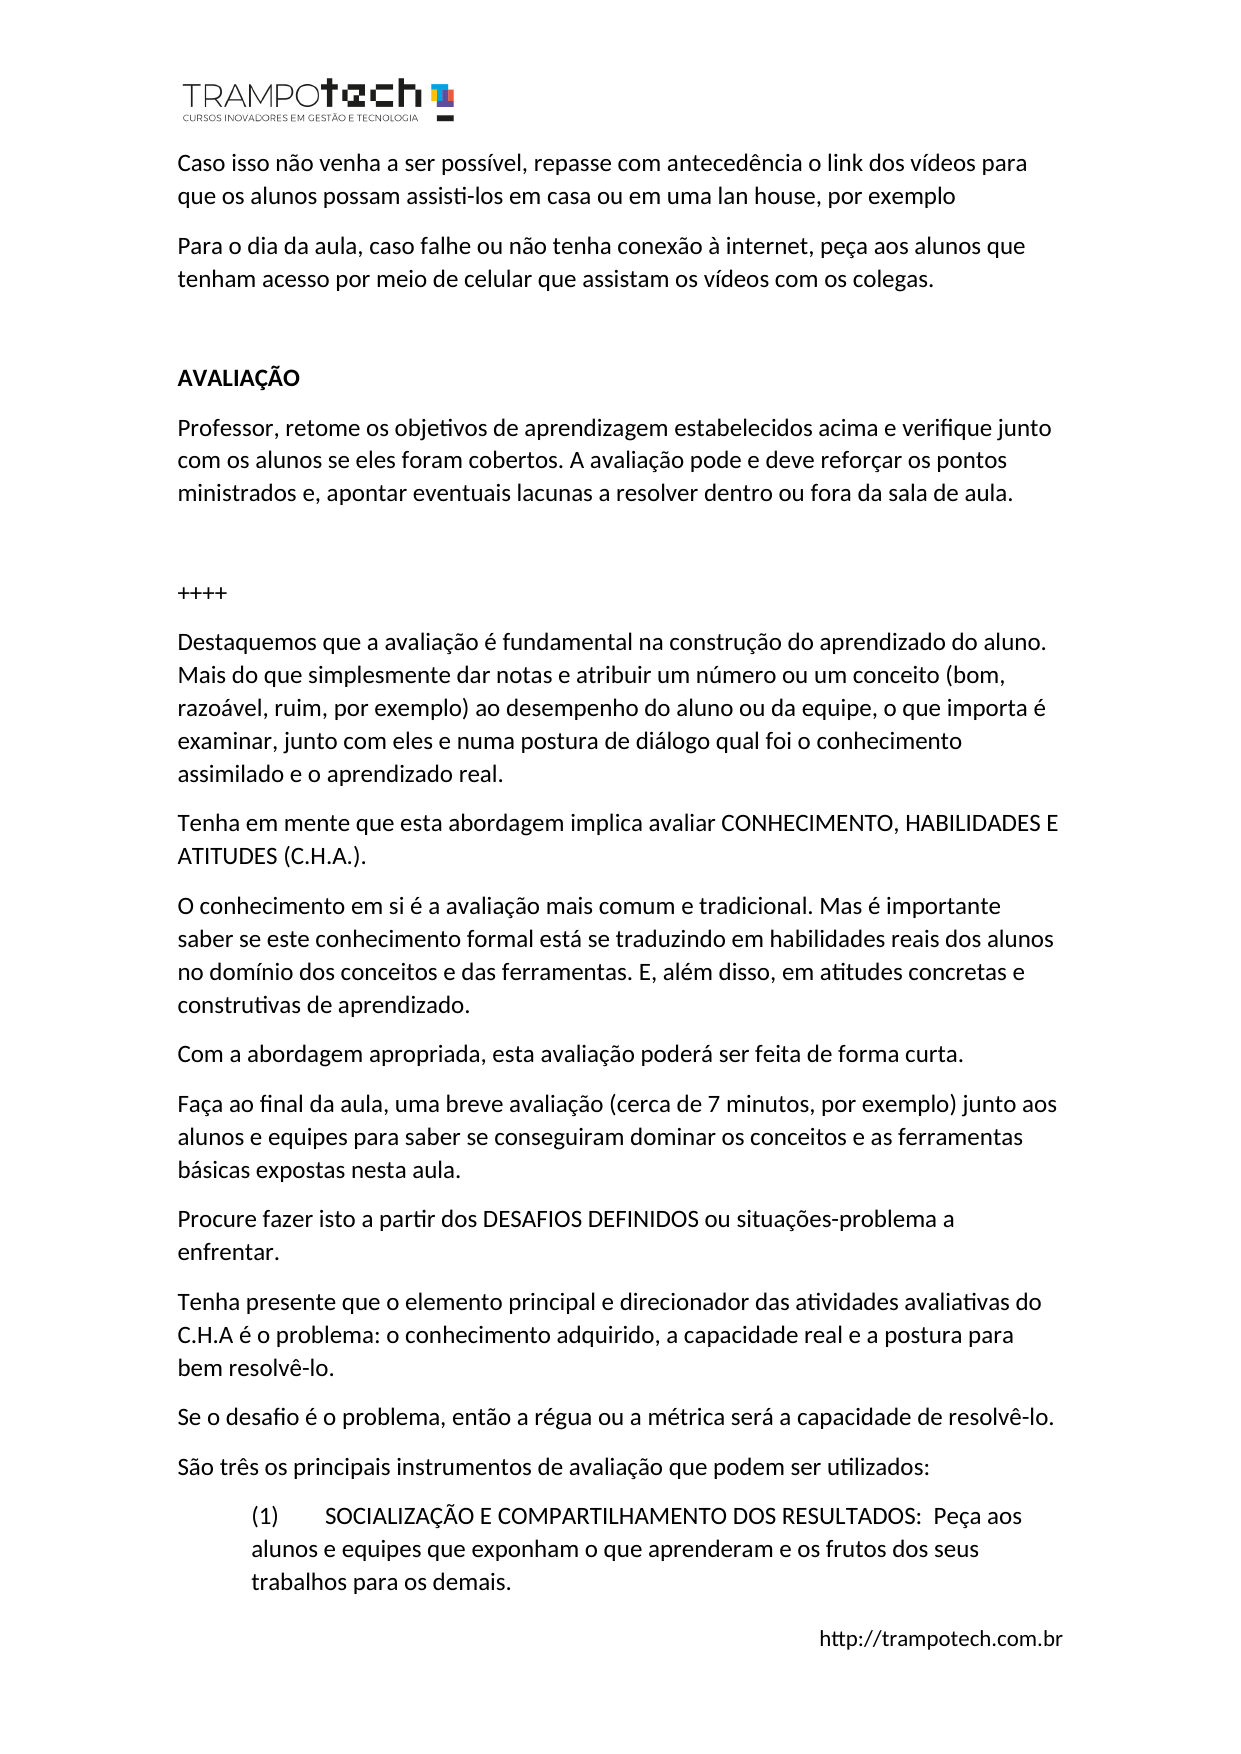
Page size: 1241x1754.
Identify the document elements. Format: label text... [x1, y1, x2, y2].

text ++++ [177, 577, 1063, 607]
text Tenha presente que o elemento principal e direcionador das atividades avaliativas do C.H.A é o problema: o conhecimento adquirido, a capacidade real e a postura para bem resolvê-lo. [177, 1286, 1063, 1382]
text Tenha em mente que esta abordagem implica avaliar CONHECIMENTO, HABILIDADES E ATITUDES (C.H.A.). [177, 808, 1063, 871]
text AVALIAÇÃO [177, 362, 1063, 393]
text Faça ao final da aula, uma breve avaliação (cerca de 7 minutos, por exemplo) junto aos alunos e equipes para saber se conseguiram dominar os conceitos e as ferramentas básicas expostas nesta aula. [177, 1088, 1063, 1184]
text (1) SOCIALIZAÇÃO E COMPARTILHAMENTO DOS RESULTADOS: Peça aos alunos e equipes que exponham o que aprenderam e os frutos dos seus trabalhos para os demais. [251, 1501, 1063, 1597]
text Caso isso não venha a ser possível, repasse com antecedência o link dos vídeos para que os alunos possam assisti-los em casa ou em uma lan house, por exemplo [177, 148, 1063, 211]
text Destaquemos que a avaliação é fundamental na construção do aprendizado do aluno. Mais do que simplesmente dar notas e atribuir um número ou um conceito (bom, razoável, ruim, por exemplo) ao desempenho do aluno ou da equipe, o que importa é examinar, junto com eles e numa postura de diálogo qual foi o conhecimento assimilado e o aprendizado real. [177, 626, 1063, 788]
text Se o desafio é o problema, então a régua ou a métrica será a capacidade de resolvê-lo. [177, 1401, 1063, 1432]
text Com a abordagem apropriada, esta avaliação poderá ser feita de forma curta. [177, 1038, 1063, 1069]
text São três os principais instrumentos de avaliação que podem ser utilizados: [177, 1451, 1063, 1481]
text O conhecimento em si é a avaliação mais comum e tradicional. Mas é importante saber se este conhecimento formal está se traduzindo em habilidades reais dos alunos no domínio dos conceitos e das ferramentas. E, além disso, em atitudes concretas e construtivas de aprendizado. [177, 890, 1063, 1019]
text Para o dia da aula, caso falhe ou não tenha conexão à internet, peça aos alunos que tenham acesso por meio de celular que assistam os vídeos com os colegas. [177, 230, 1063, 293]
picture [177, 73, 460, 128]
text Procure fazer isto a partir dos DESAFIOS DEFINIDOS ou situações-problema a enfrentar. [177, 1203, 1063, 1267]
text Professor, retome os objetivos de aprendizagem estabelecidos acima e verifique junto com os alunos se eles foram cobertos. A avaliação pode e deve reforçar os pontos ministrados e, apontar eventuais lacunas a resolver dentro ou fora da sala de aula. [177, 412, 1063, 508]
